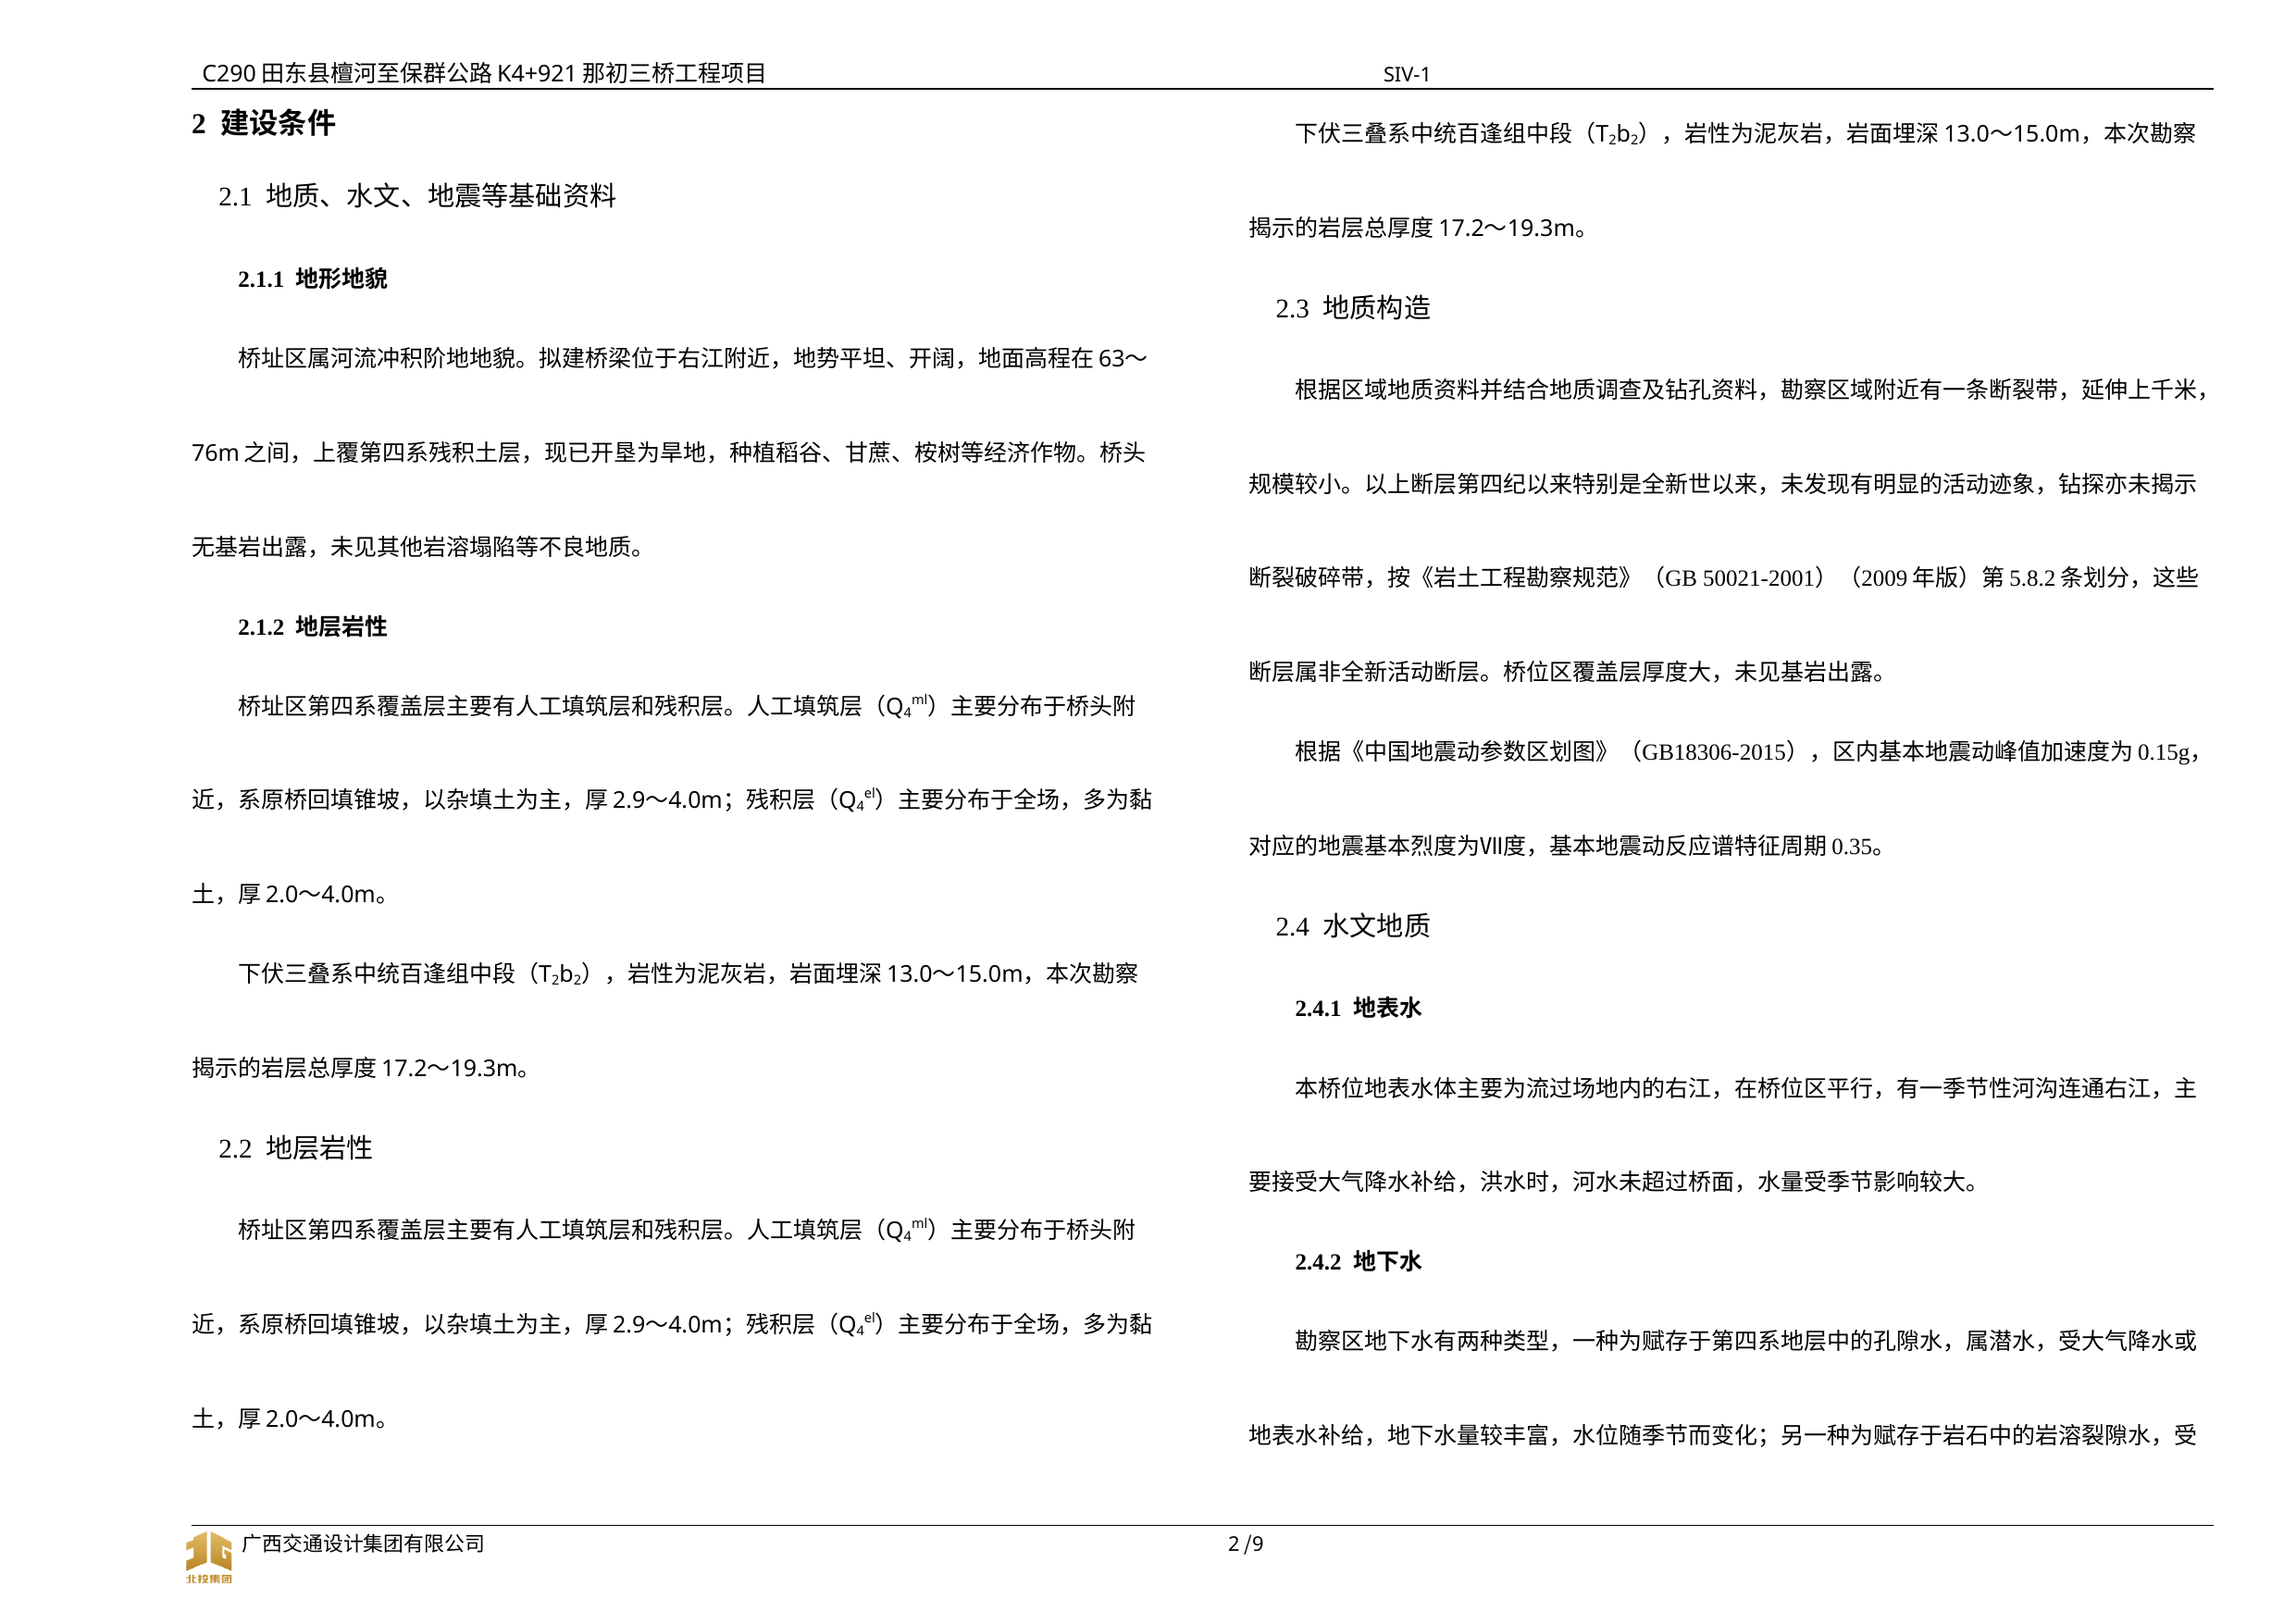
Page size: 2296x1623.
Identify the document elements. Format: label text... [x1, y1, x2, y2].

subtitle 2.4.2 地下水 [1248, 1229, 2214, 1292]
text 下伏三叠系中统百逢组中段（T2b2），岩性为泥灰岩，岩面埋深13.0～15.0m，本次勘察揭示的岩层总厚度17.2～19.3m。 [1248, 100, 2214, 257]
subtitle 2.1.1 地形地貌 [192, 245, 1156, 308]
text 桥址区属河流冲积阶地地貌。拟建桥梁位于右江附近，地势平坦、开阔，地面高程在63～76m之间，上覆第四系残积土层，现已开垦为旱地，种植稻谷、甘蔗、桉树等经济作物。桥头无基岩出露，未见其他岩溶塌陷等不良地质。 [192, 325, 1156, 576]
text 根据区域地质资料并结合地质调查及钻孔资料，勘察区域附近有一条断裂带，延伸上千米，规模较小。以上断层第四纪以来特别是全新世以来，未发现有明显的活动迹象，钻探亦未揭示断裂破碎带，按《岩土工程勘察规范》（GB 50021-2001）（2009年版）第5.8.2条划分，这些断层属非全新活动断层。桥位区覆盖层厚度大，未见基岩出露。 [1248, 356, 2214, 702]
text 勘察区地下水有两种类型，一种为赋存于第四系地层中的孔隙水，属潜水，受大气降水或地表水补给，地下水量较丰富，水位随季节而变化；另一种为赋存于岩石中的岩溶裂隙水，受地表水和孔隙水补给，其水量随岩溶发育程度及地下岩溶管道的连通性而变化。勘察期间测得钻孔内稳定地下水位为65.5～66m。 [1248, 1308, 2214, 1466]
picture [185, 1530, 232, 1583]
text 本桥位地表水体主要为流过场地内的右江，在桥位区平行，有一季节性河沟连通右江，主要接受大气降水补给，洪水时，河水未超过桥面，水量受季节影响较大。 [1248, 1055, 2214, 1212]
text 桥址区第四系覆盖层主要有人工填筑层和残积层。人工填筑层（Q4ml）主要分布于桥头附近，系原桥回填锥坡，以杂填土为主，厚2.9～4.0m；残积层（Q4el）主要分布于全场，多为黏土，厚2.0～4.0m。 [192, 1197, 1156, 1449]
text 桥址区第四系覆盖层主要有人工填筑层和残积层。人工填筑层（Q4ml）主要分布于桥头附近，系原桥回填锥坡，以杂填土为主，厚2.9～4.0m；残积层（Q4el）主要分布于全场，多为黏土，厚2.0～4.0m。 [192, 673, 1156, 924]
text 下伏三叠系中统百逢组中段（T2b2），岩性为泥灰岩，岩面埋深13.0～15.0m，本次勘察揭示的岩层总厚度17.2～19.3m。 [192, 941, 1156, 1098]
subtitle 2.1 地质、水文、地震等基础资料 [192, 163, 1156, 226]
subtitle 2.1.2 地层岩性 [192, 593, 1156, 656]
text 根据《中国地震动参数区划图》（GB18306-2015），区内基本地震动峰值加速度为0.15g，对应的地震基本烈度为Ⅶ度，基本地震动反应谱特征周期0.35。 [1248, 719, 2214, 876]
subtitle 2.4 水文地质 [1248, 893, 2214, 956]
subtitle 2.4.1 地表水 [1248, 975, 2214, 1038]
subtitle 2.2 地层岩性 [192, 1115, 1156, 1178]
subtitle 2 建设条件 [192, 100, 1156, 142]
subtitle 2.3 地质构造 [1248, 274, 2214, 337]
